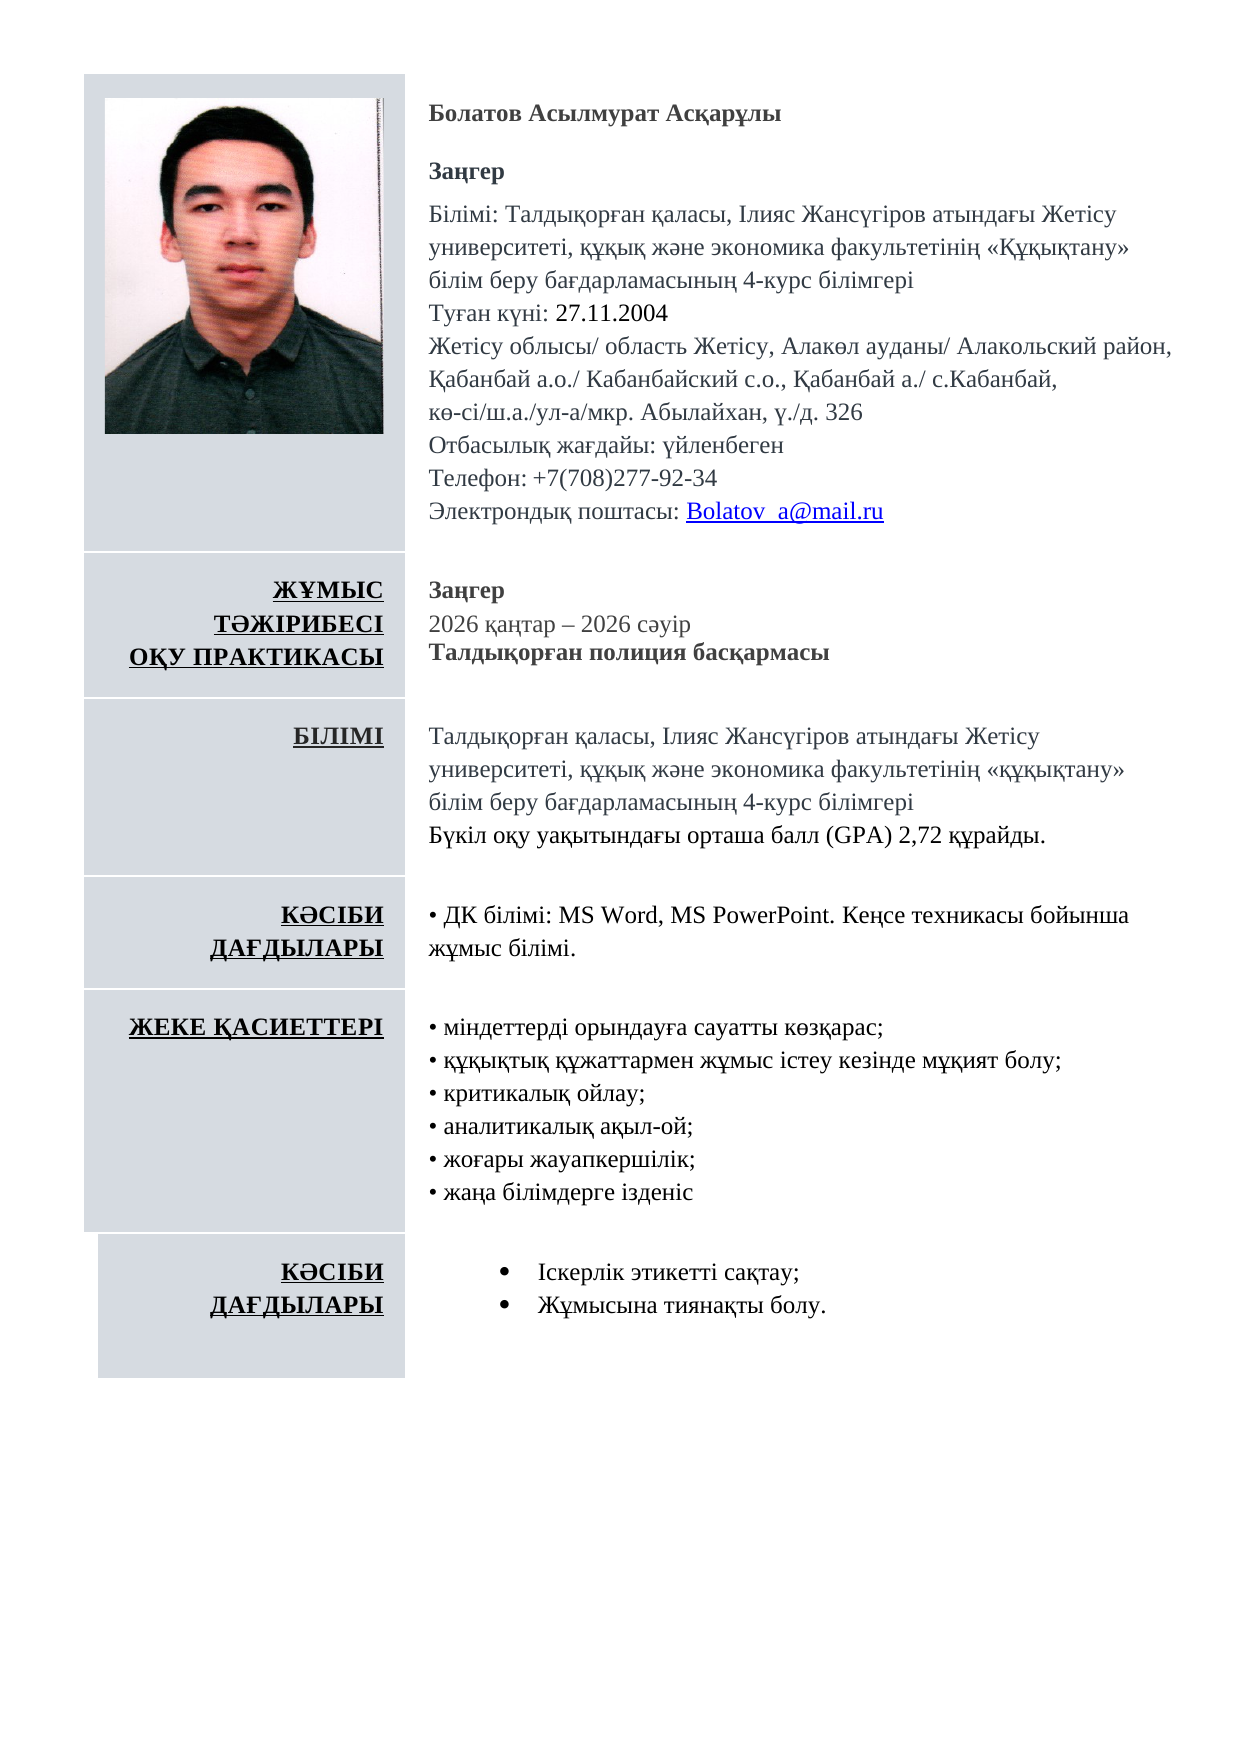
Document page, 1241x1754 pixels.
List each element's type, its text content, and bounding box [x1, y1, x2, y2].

table_cell БІЛІМІ [84, 699, 405, 875]
table_cell Іскерлік этикетті сақтау; Жұмысына тиянақты болу. [407, 1234, 1206, 1378]
table_cell КӘСІБИ ДАҒДЫЛАРЫ [84, 877, 405, 988]
table_cell ЖҰМЫС ТӘЖІРИБЕСІ ОҚУ ПРАКТИКАСЫ [84, 553, 405, 697]
table_header [84, 74, 405, 551]
table_header Болатов Асылмурат Асқарұлы Заңгер Білімі: Талдықорған қаласы, Ілияс Жансүгіров атындағы Жетісу университеті, құқық және экономика факультетінің «Құқықтану» білім беру бағдарламасының 4-курс білімгері Туған күні: 27.11.2004 Жетісу облысы/ область Жетісу, Алакөл ауданы/ Алакольский район, Қабанбай а.о./ Кабанбайский с.о., Қабанбай а./ с.Кабанбай, кө-сі/ш.а./ул-а/мкр. Абылайхан, ү./д. 326 Отбасылық жағдайы: үйленбеген Телефон: +7(708)277-92-34 Электрондық поштасы: Bolatov_a@mail.ru [407, 76, 1206, 551]
table_cell Заңгер 2026 қаңтар – 2026 сәуір Талдықорған полиция басқармасы [407, 553, 1206, 697]
table_cell КӘСІБИ ДАҒДЫЛАРЫ [98, 1234, 405, 1378]
table_cell • ДК білімі: MS Word, MS PowerPoint. Кеңсе техникасы бойынша жұмыс білімі. [407, 877, 1206, 988]
table_cell • міндеттерді орындауға сауатты көзқарас; • құқықтық құжаттармен жұмыс істеу кезінде мұқият болу; • критикалық ойлау; • аналитикалық ақыл-ой; • жоғары жауапкершілік; • жаңа білімдерге ізденіс [407, 990, 1206, 1232]
table_cell ЖЕКЕ ҚАСИЕТТЕРІ [84, 990, 405, 1232]
picture [104, 98, 384, 434]
table_cell Талдықорған қаласы, Ілияс Жансүгіров атындағы Жетісу университеті, құқық және экономика факультетінің «құқықтану» білім беру бағдарламасының 4-курс білімгері Бүкіл оқу уақытындағы орташа балл (GPA) 2,72 құрайды. [407, 699, 1206, 875]
